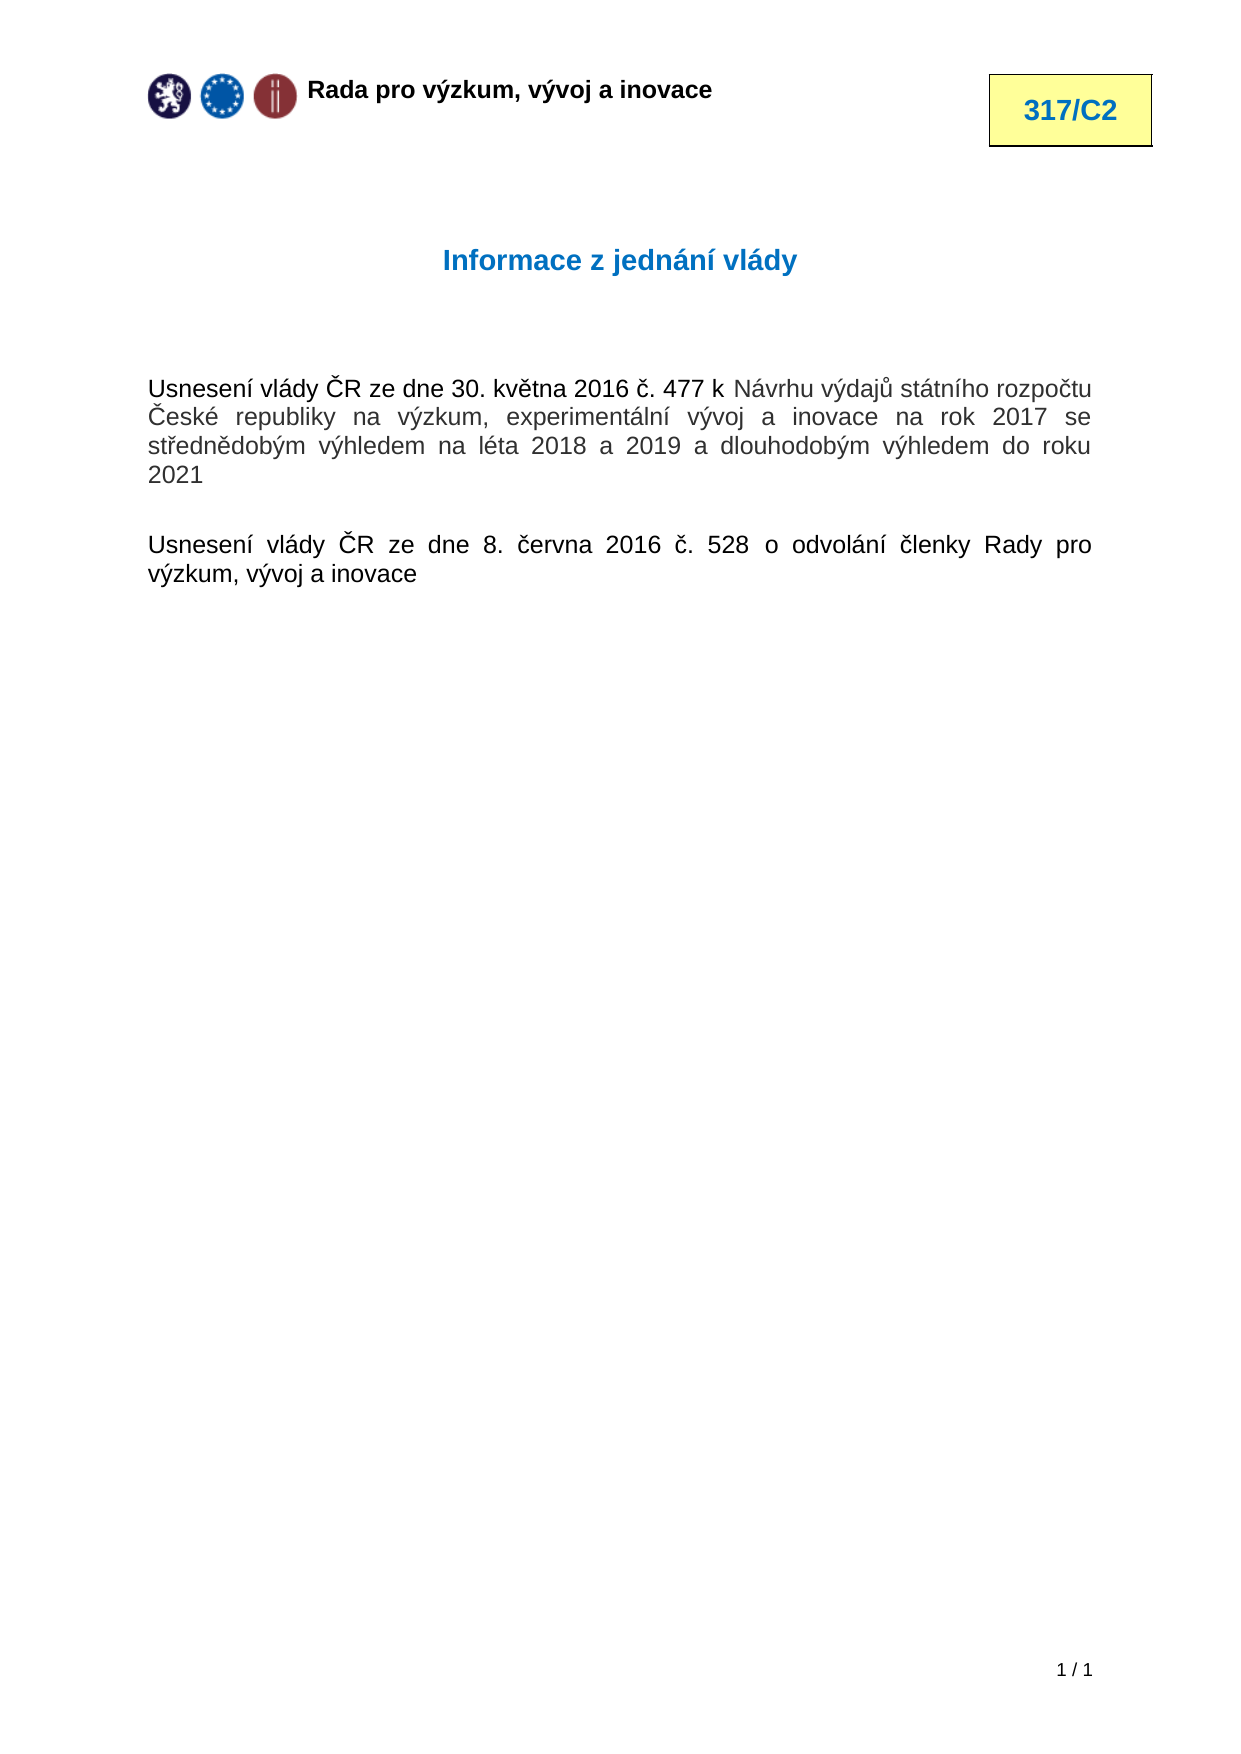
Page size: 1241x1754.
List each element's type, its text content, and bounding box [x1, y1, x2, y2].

text Informace z jednání vlády [148, 243, 1093, 276]
picture [147, 73, 298, 120]
text Usnesení vlády ČR ze dne 8. června 2016 č. 528 o odvolání členky Rady pro výzkum, vývoj a inovace [148, 530, 1093, 587]
text Usnesení vlády ČR ze dne 30. května 2016 č. 477 k Návrhu výdajů státního rozpočtu České republiky na výzkum, experimentální vývoj a inovace na rok 2017 se střednědobým výhledem na léta 2018 a 2019 a dlouhodobým výhledem do roku 2021 [148, 373, 1093, 488]
